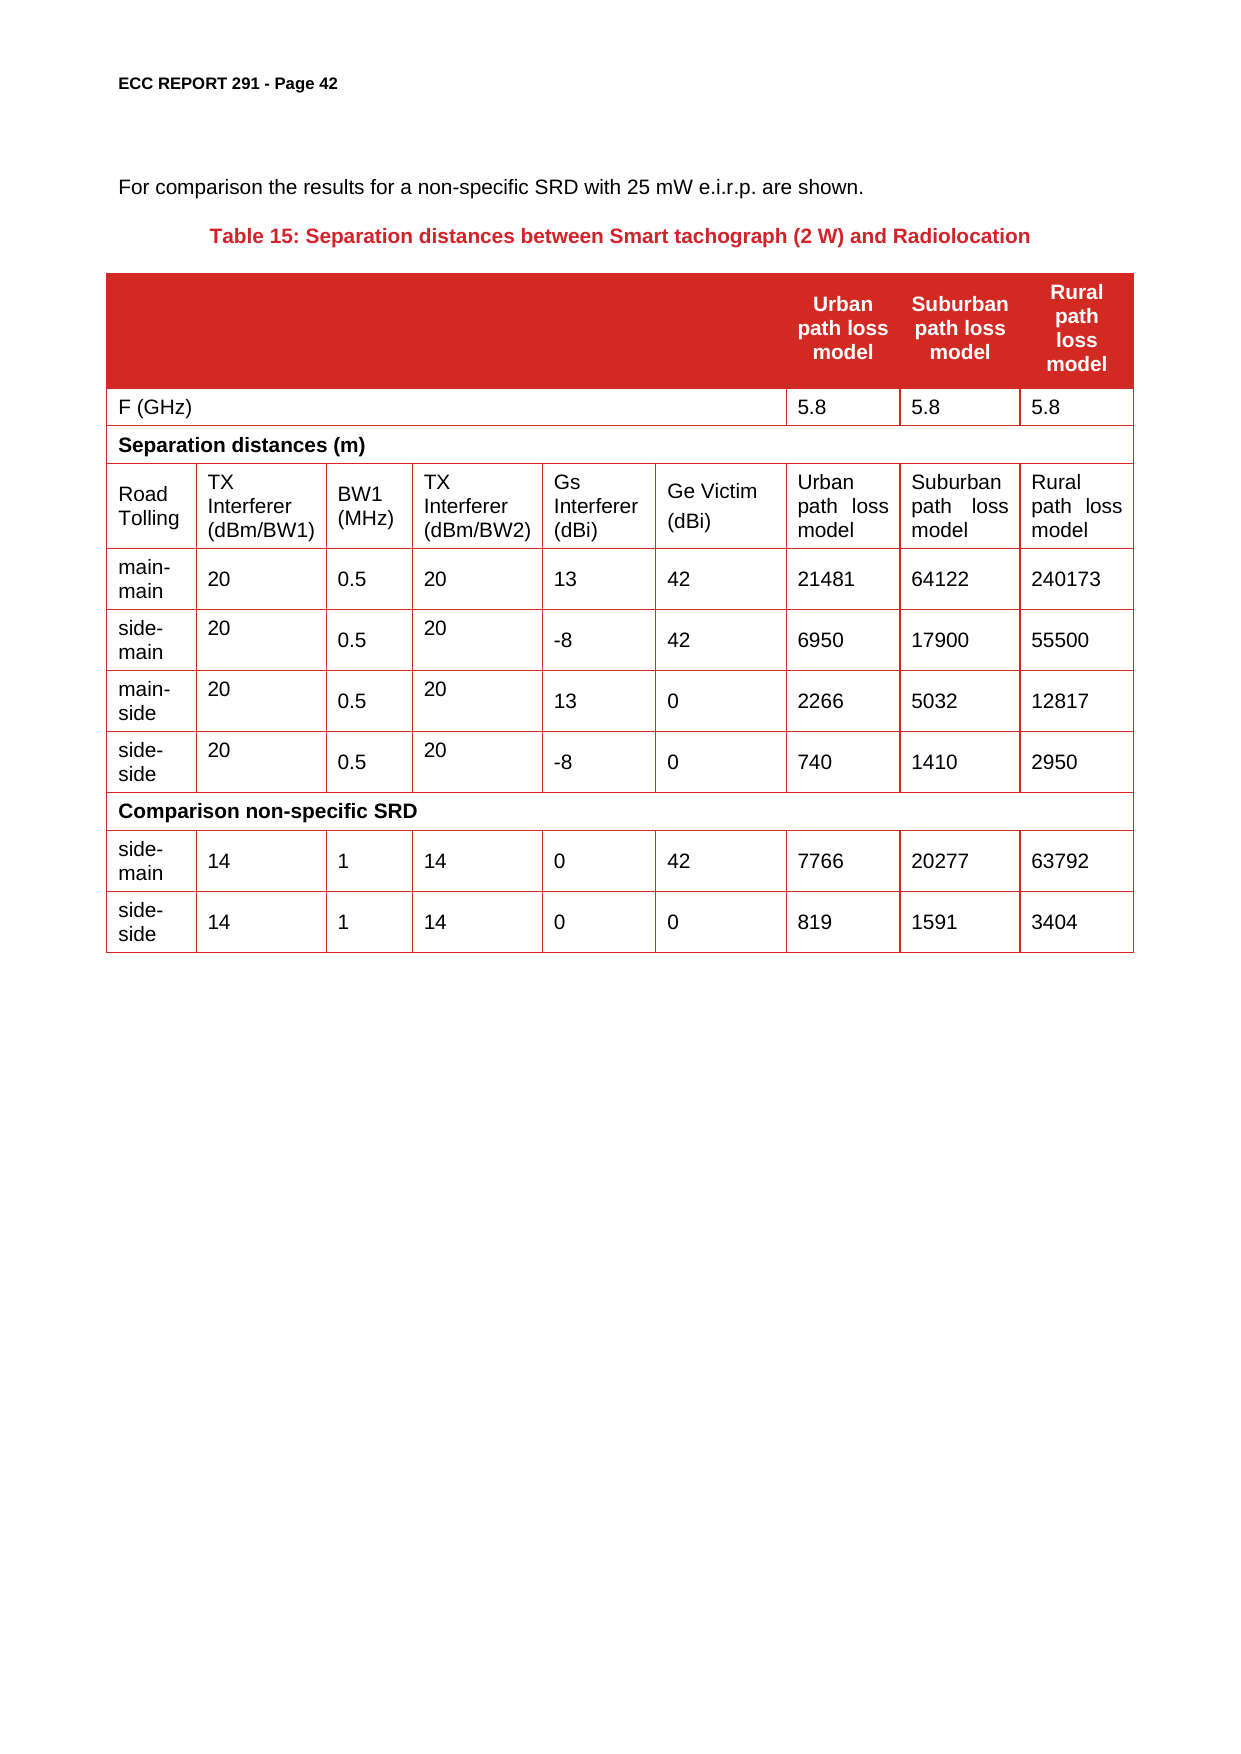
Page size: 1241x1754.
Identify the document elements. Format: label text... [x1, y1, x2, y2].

table_cell 14 [413, 892, 542, 952]
table_cell side-main [107, 610, 196, 670]
table_cell 0.5 [327, 549, 412, 609]
table_cell Comparison non-specific SRD [107, 793, 1133, 829]
table_cell 2266 [787, 671, 899, 731]
table_cell side-side [107, 892, 196, 952]
table_header Urban path loss model [787, 274, 899, 388]
table_cell 64122 [901, 549, 1019, 609]
table_cell Rural path loss model [1021, 464, 1133, 548]
table_cell 0 [543, 892, 655, 952]
table_cell main-main [107, 549, 196, 609]
table_cell 0.5 [327, 610, 412, 670]
table_header [107, 274, 786, 388]
table_cell 17900 [901, 610, 1019, 670]
table_cell Urban path loss model [787, 464, 899, 548]
table_cell 7766 [787, 831, 899, 891]
table_cell 20 [197, 610, 326, 670]
table_cell 20 [413, 732, 542, 792]
table_cell 5.8 [901, 389, 1019, 425]
table_cell 14 [197, 831, 326, 891]
table_cell Ge Victim (dBi) [656, 464, 786, 548]
table_cell TX Interferer (dBm/BW2) [413, 464, 542, 548]
table_cell 13 [543, 671, 655, 731]
table_cell 819 [787, 892, 899, 952]
table_cell 14 [197, 892, 326, 952]
table_cell 20277 [901, 831, 1019, 891]
table_cell TX Interferer (dBm/BW1) [197, 464, 326, 548]
table_cell 1 [327, 831, 412, 891]
table_cell 3404 [1021, 892, 1133, 952]
table_cell 1591 [901, 892, 1019, 952]
table_cell Separation distances (m) [107, 426, 1133, 463]
table_cell 0.5 [327, 732, 412, 792]
table_cell 55500 [1021, 610, 1133, 670]
table_cell side-side [107, 732, 196, 792]
table_cell 0 [656, 732, 786, 792]
table_cell 20 [413, 671, 542, 731]
table_cell Road Tolling [107, 464, 196, 548]
table_cell 14 [413, 831, 542, 891]
table_cell 1 [327, 892, 412, 952]
table_cell 5.8 [1021, 389, 1133, 425]
table_cell 0 [656, 892, 786, 952]
table_cell side-main [107, 831, 196, 891]
table_cell -8 [543, 732, 655, 792]
table_cell 42 [656, 610, 786, 670]
table_cell main-side [107, 671, 196, 731]
table_cell 240173 [1021, 549, 1133, 609]
table_cell 0.5 [327, 671, 412, 731]
table_header Suburban path loss model [901, 274, 1019, 388]
table_cell Suburban path loss model [901, 464, 1019, 548]
table_cell BW1 (MHz) [327, 464, 412, 548]
table_cell 0 [656, 671, 786, 731]
table_cell 1410 [901, 732, 1019, 792]
table_cell 20 [413, 549, 542, 609]
table_cell -8 [543, 610, 655, 670]
table_cell 63792 [1021, 831, 1133, 891]
table_cell 5.8 [787, 389, 899, 425]
table_cell 20 [413, 610, 542, 670]
table_cell 20 [197, 732, 326, 792]
table_header Rural path loss model [1021, 274, 1133, 388]
table_cell 5032 [901, 671, 1019, 731]
table_cell 20 [197, 671, 326, 731]
table_cell 0 [543, 831, 655, 891]
table_cell 2950 [1021, 732, 1133, 792]
table_cell 12817 [1021, 671, 1133, 731]
table_cell 42 [656, 831, 786, 891]
table_cell 42 [656, 549, 786, 609]
table_cell 13 [543, 549, 655, 609]
table_cell 740 [787, 732, 899, 792]
table_cell 6950 [787, 610, 899, 670]
table_cell Gs Interferer (dBi) [543, 464, 655, 548]
text For comparison the results for a non-specific SRD with 25 mW e.i.r.p. are shown. [118, 175, 1122, 199]
table_cell 21481 [787, 549, 899, 609]
text Table 15: Separation distances between Smart tachograph (2 W) and Radiolocation [118, 224, 1122, 248]
table_cell F (GHz) [107, 389, 786, 425]
table_cell 20 [197, 549, 326, 609]
